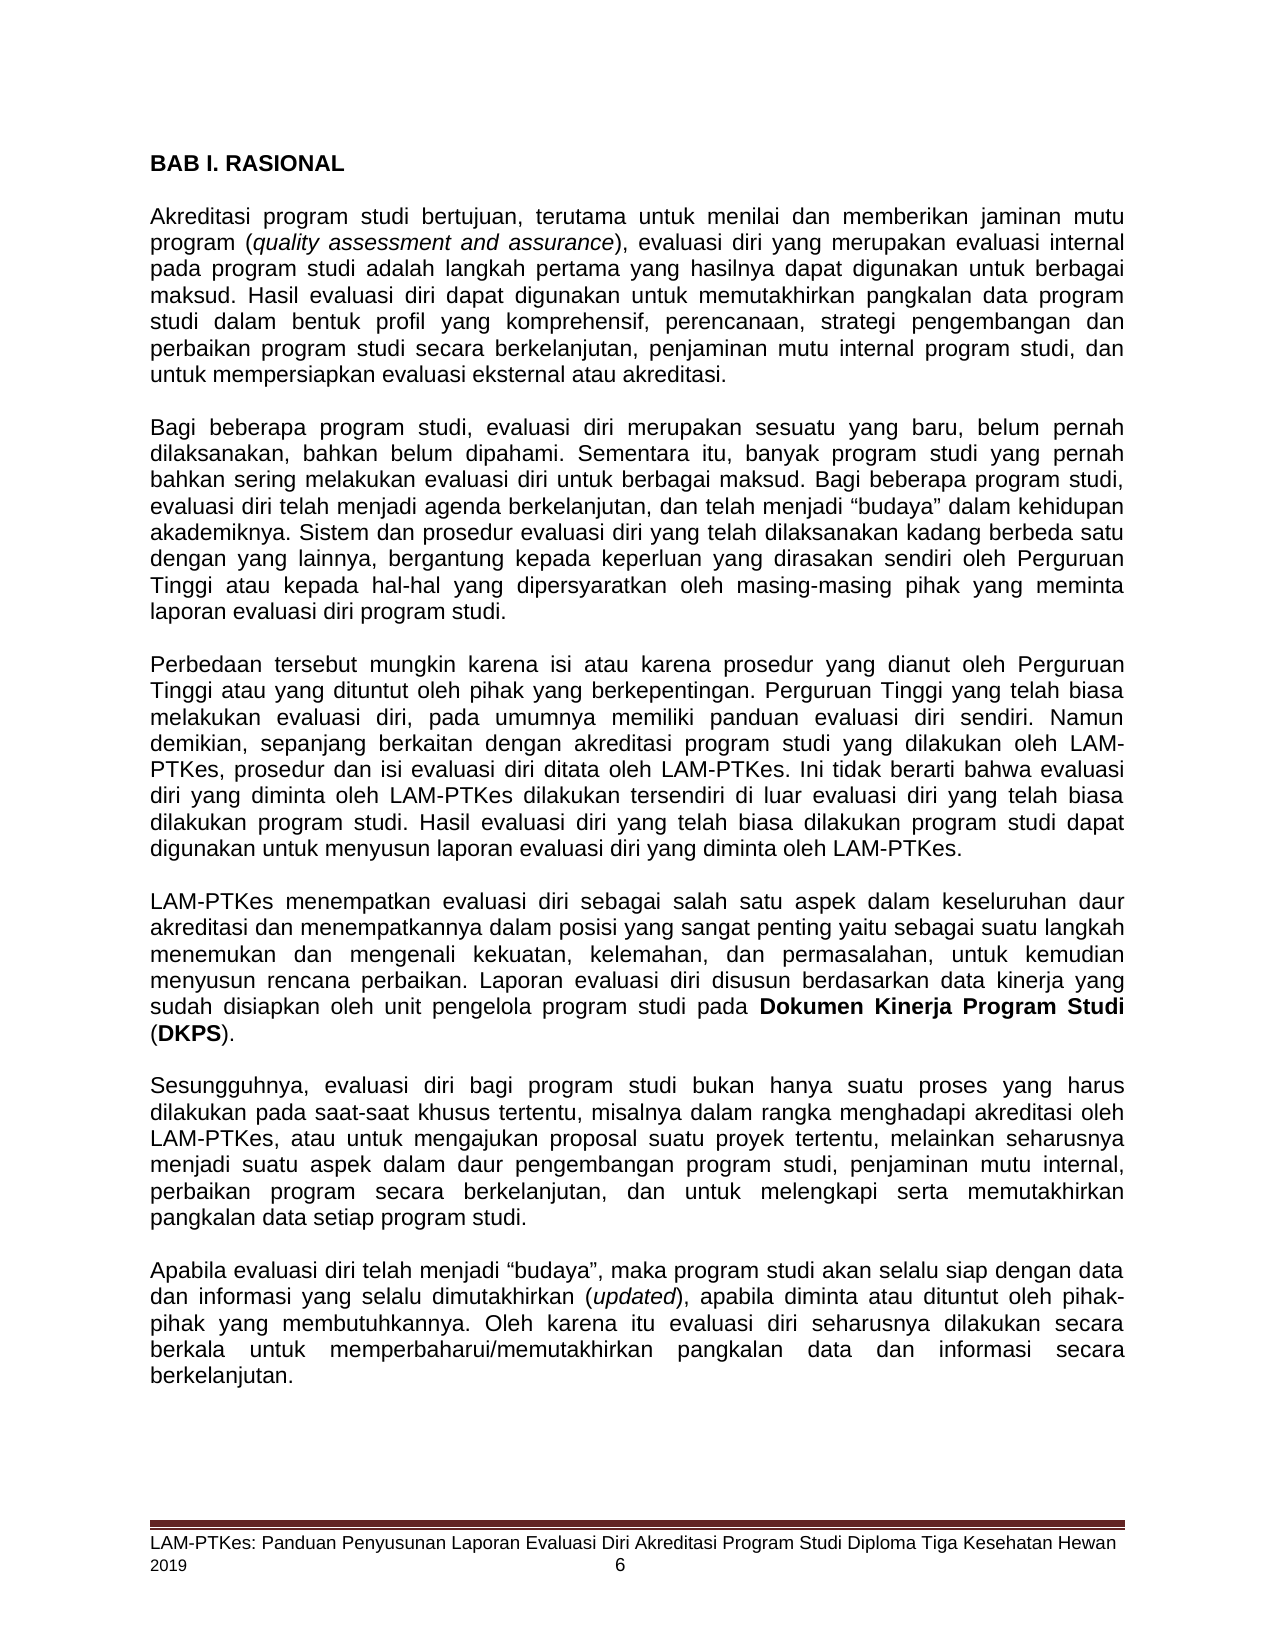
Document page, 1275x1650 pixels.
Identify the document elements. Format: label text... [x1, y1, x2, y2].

text Bagi beberapa program studi, evaluasi diri merupakan sesuatu yang baru, belum pernah dilaksanakan, bahkan belum dipahami. Sementara itu, banyak program studi yang pernah bahkan sering melakukan evaluasi diri untuk berbagai maksud. Bagi beberapa program studi, evaluasi diri telah menjadi agenda berkelanjutan, dan telah menjadi “budaya” dalam kehidupan akademiknya. Sistem dan prosedur evaluasi diri yang telah dilaksanakan kadang berbeda satu dengan yang lainnya, bergantung kepada keperluan yang dirasakan sendiri oleh Perguruan Tinggi atau kepada hal-hal yang dipersyaratkan oleh masing-masing pihak yang meminta laporan evaluasi diri program studi. [150, 413, 1125, 624]
text Akreditasi program studi bertujuan, terutama untuk menilai dan memberikan jaminan mutu program (quality assessment and assurance), evaluasi diri yang merupakan evaluasi internal pada program studi adalah langkah pertama yang hasilnya dapat digunakan untuk berbagai maksud. Hasil evaluasi diri dapat digunakan untuk memutakhirkan pangkalan data program studi dalam bentuk profil yang komprehensif, perencanaan, strategi pengembangan dan perbaikan program studi secara berkelanjutan, penjaminan mutu internal program studi, dan untuk mempersiapkan evaluasi eksternal atau akreditasi. [150, 203, 1125, 387]
text Perbedaan tersebut mungkin karena isi atau karena prosedur yang dianut oleh Perguruan Tinggi atau yang dituntut oleh pihak yang berkepentingan. Perguruan Tinggi yang telah biasa melakukan evaluasi diri, pada umumnya memiliki panduan evaluasi diri sendiri. Namun demikian, sepanjang berkaitan dengan akreditasi program studi yang dilakukan oleh LAM-PTKes, prosedur dan isi evaluasi diri ditata oleh LAM-PTKes. Ini tidak berarti bahwa evaluasi diri yang diminta oleh LAM-PTKes dilakukan tersendiri di luar evaluasi diri yang telah biasa dilakukan program studi. Hasil evaluasi diri yang telah biasa dilakukan program studi dapat digunakan untuk menyusun laporan evaluasi diri yang diminta oleh LAM-PTKes. [150, 651, 1125, 862]
text Sesungguhnya, evaluasi diri bagi program studi bukan hanya suatu proses yang harus dilakukan pada saat-saat khusus tertentu, misalnya dalam rangka menghadapi akreditasi oleh LAM-PTKes, atau untuk mengajukan proposal suatu proyek tertentu, melainkan seharusnya menjadi suatu aspek dalam daur pengembangan program studi, penjaminan mutu internal, perbaikan program secara berkelanjutan, dan untuk melengkapi serta memutakhirkan pangkalan data setiap program studi. [150, 1072, 1125, 1231]
subtitle BAB I. RASIONAL [150, 150, 1125, 176]
text LAM-PTKes menempatkan evaluasi diri sebagai salah satu aspek dalam keseluruhan daur akreditasi dan menempatkannya dalam posisi yang sangat penting yaitu sebagai suatu langkah menemukan dan mengenali kekuatan, kelemahan, dan permasalahan, untuk kemudian menyusun rencana perbaikan. Laporan evaluasi diri disusun berdasarkan data kinerja yang sudah disiapkan oleh unit pengelola program studi pada Dokumen Kinerja Program Studi (DKPS). [150, 888, 1125, 1046]
text Apabila evaluasi diri telah menjadi “budaya”, maka program studi akan selalu siap dengan data dan informasi yang selalu dimutakhirkan (updated), apabila diminta atau dituntut oleh pihak-pihak yang membutuhkannya. Oleh karena itu evaluasi diri seharusnya dilakukan secara berkala untuk memperbaharui/memutakhirkan pangkalan data dan informasi secara berkelanjutan. [150, 1257, 1125, 1389]
